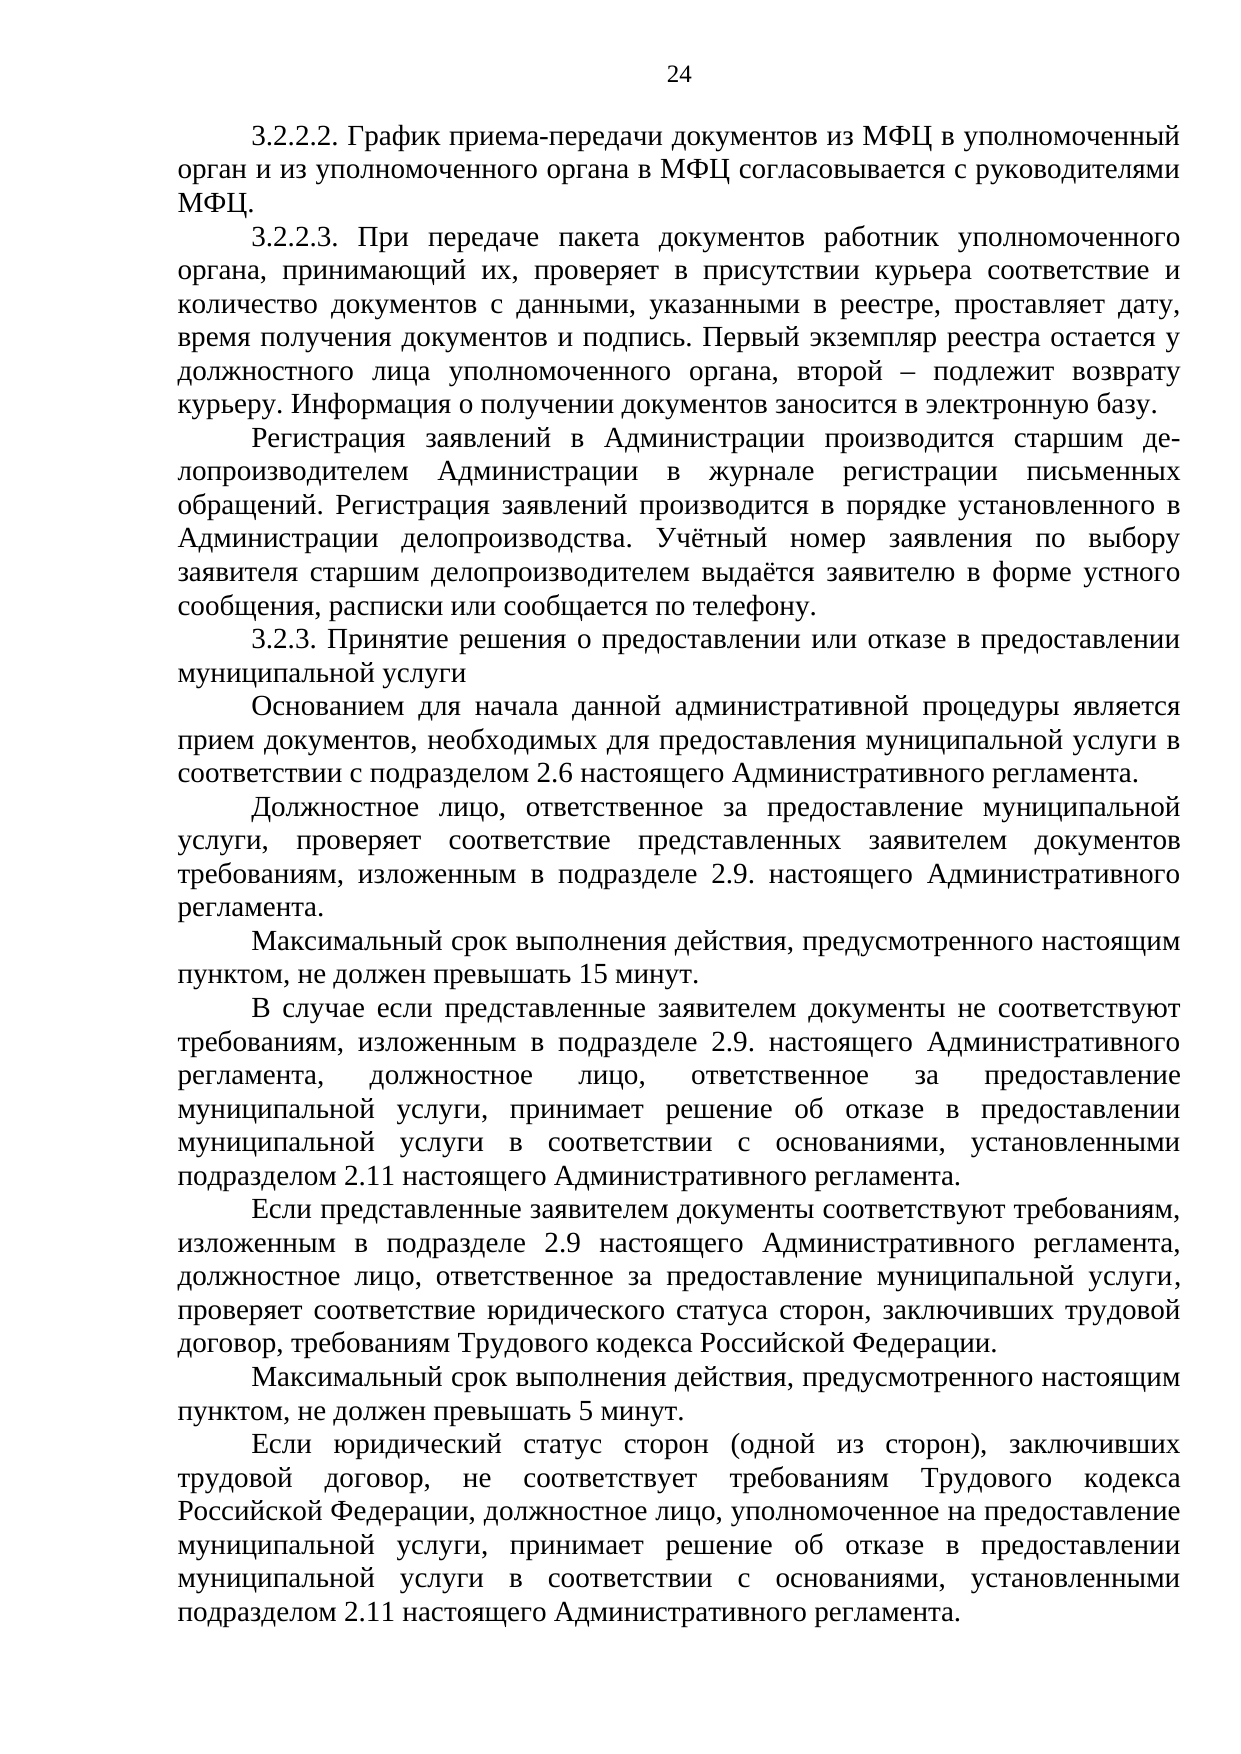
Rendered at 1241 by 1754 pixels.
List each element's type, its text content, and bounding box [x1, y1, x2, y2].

text Должностное лицо, ответственное за предоставление муниципальной услуги, проверяет соответствие представленных заявителем документов требованиям, изложенным в подразделе 2.9. настоящего Административного регламента. [177, 789, 1181, 923]
text 3.2.2.3. При передаче пакета документов работник уполномоченного органа, принимающий их, проверяет в присутствии курьера соответствие и количество документов с данными, указанными в реестре, проставляет дату, время получения документов и подпись. Первый экземпляр реестра остается у должностного лица уполномоченного органа, второй – подлежит возврату курьеру. Информация о получении документов заносится в электронную базу. [177, 219, 1181, 420]
text Максимальный срок выполнения действия, предусмотренного настоящим пунктом, не должен превышать 5 минут. [177, 1359, 1181, 1426]
text В случае если представленные заявителем документы не соответствуют требованиям, изложенным в подразделе 2.9. настоящего Административного регламента, должностное лицо, ответственное за предоставление муниципальной услуги, принимает решение об отказе в предоставлении муниципальной услуги в соответствии с основаниями, установленными подразделом 2.11 настоящего Административного регламента. [177, 990, 1181, 1191]
text Основанием для начала данной административной процедуры является прием документов, необходимых для предоставления муниципальной услуги в соответствии с подразделом 2.6 настоящего Административного регламента. [177, 688, 1181, 789]
text Регистрация заявлений в Администрации производится старшим де-лопроизводителем Администрации в журнале регистрации письменных обращений. Регистрация заявлений производится в порядке установленного в Администрации делопроизводства. Учётный номер заявления по выбору заявителя старшим делопроизводителем выдаётся заявителю в форме устного сообщения, расписки или сообщается по телефону. [177, 420, 1181, 621]
text Максимальный срок выполнения действия, предусмотренного настоящим пунктом, не должен превышать 15 минут. [177, 923, 1181, 990]
text Если представленные заявителем документы соответствуют требованиям, изложенным в подразделе 2.9 настоящего Административного регламента, должностное лицо, ответственное за предоставление муниципальной услуги, проверяет соответствие юридического статуса сторон, заключивших трудовой договор, требованиям Трудового кодекса Российской Федерации. [177, 1191, 1181, 1359]
text 3.2.3. Принятие решения о предоставлении или отказе в предоставлении муниципальной услуги [177, 621, 1181, 688]
text Если юридический статус сторон (одной из сторон), заключивших трудовой договор, не соответствует требованиям Трудового кодекса Российской Федерации, должностное лицо, уполномоченное на предоставление муниципальной услуги, принимает решение об отказе в предоставлении муниципальной услуги в соответствии с основаниями, установленными подразделом 2.11 настоящего Административного регламента. [177, 1426, 1181, 1627]
text 3.2.2.2. График приема-передачи документов из МФЦ в уполномоченный орган и из уполномоченного органа в МФЦ согласовывается с руководителями МФЦ. [177, 118, 1181, 219]
